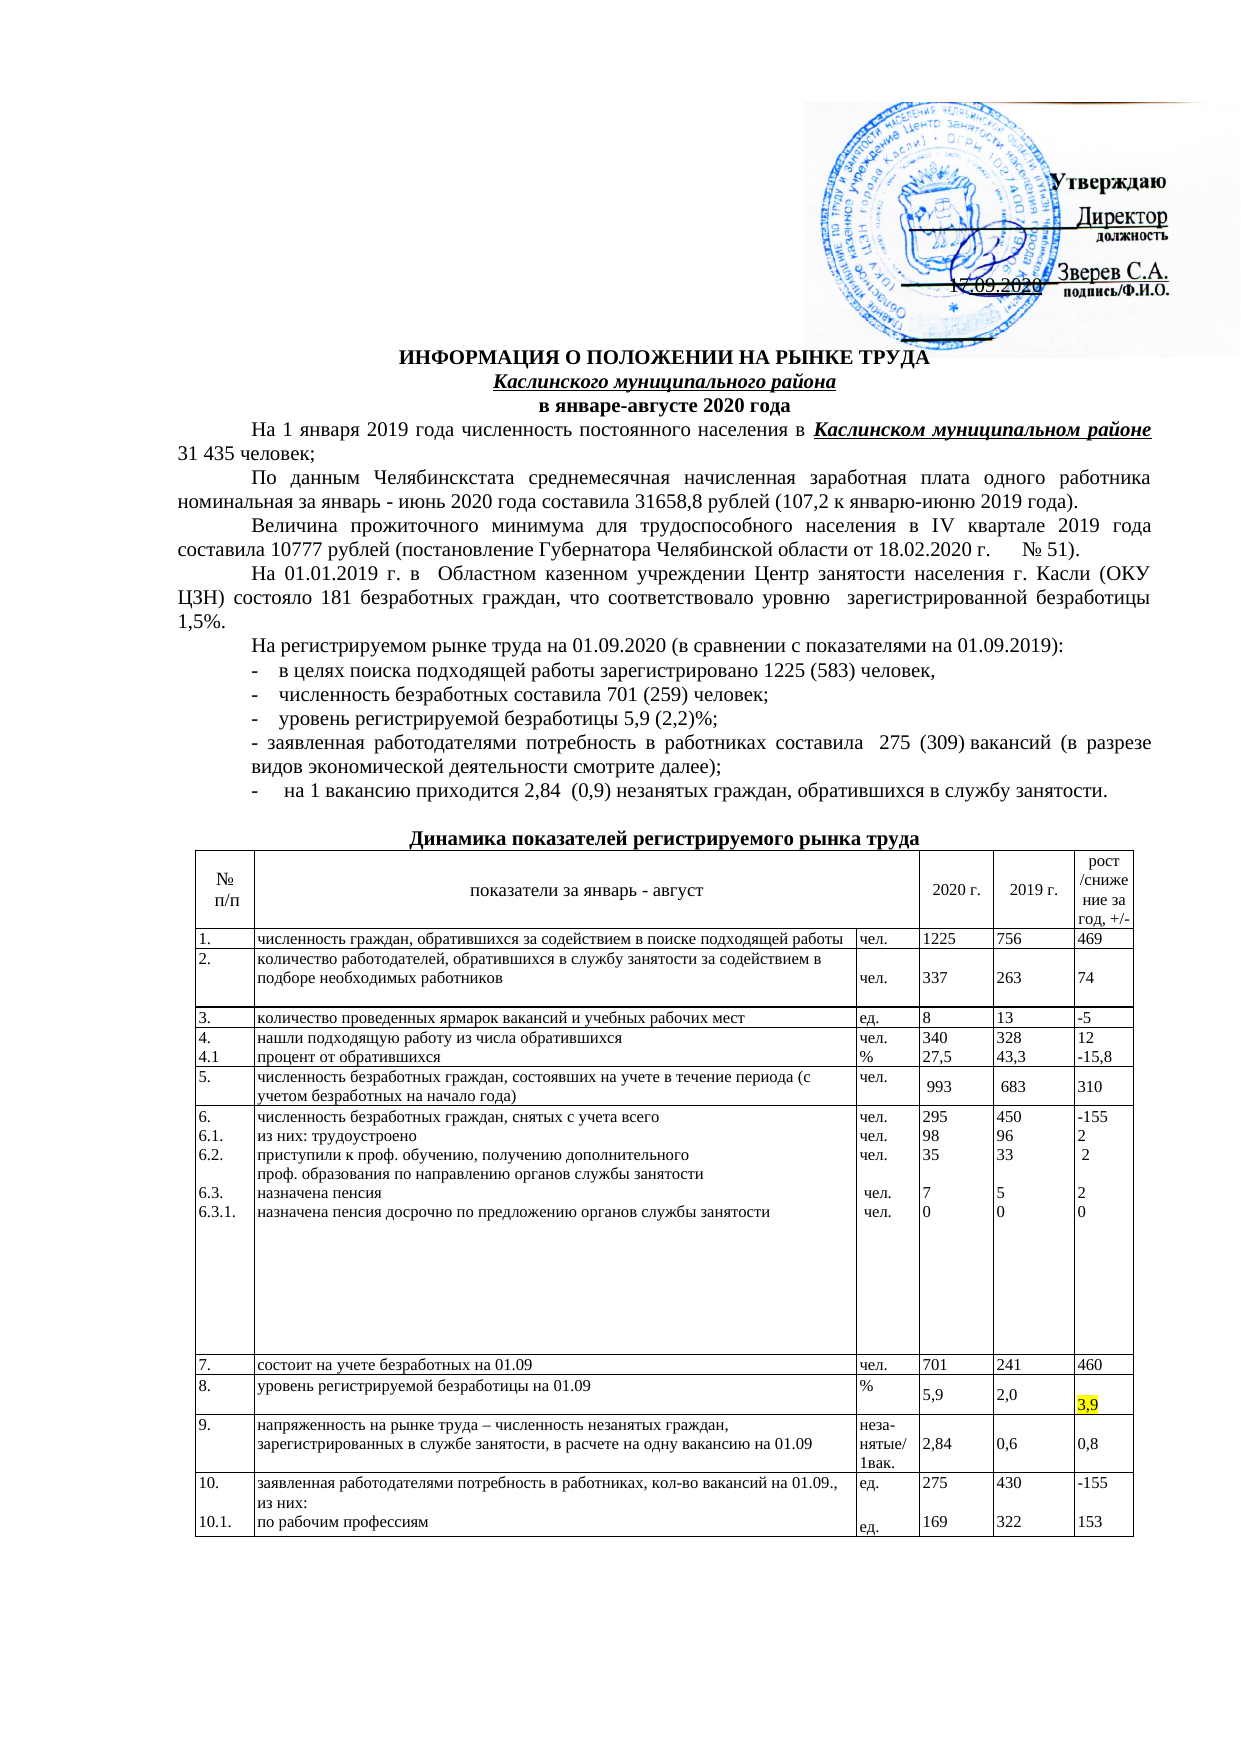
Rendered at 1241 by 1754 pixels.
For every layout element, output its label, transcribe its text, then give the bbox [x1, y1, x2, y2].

table_cell 6. 6.1. 6.2. 6.3. 6.3.1. [196, 1106, 254, 1354]
text На 01.01.2019 г. в Областном казенном учреждении Центр занятости населения г. Касли (ОКУ ЦЗН) состояло 181 безработных граждан, что соответствовало уровню зарегистрированной безработицы 1,5%. [177, 561, 1152, 633]
title 17.09.2020 [177, 272, 1152, 297]
table_cell неза-нятые/1вак. [857, 1415, 919, 1472]
picture [803, 102, 1241, 358]
table_cell 275 169 275 [920, 1473, 993, 1536]
table_cell численность граждан, обратившихся за содействием в поиске подходящей работы [255, 929, 856, 948]
text - в целях поиска подходящей работы зарегистрировано 1225 (583) человек, [251, 657, 1152, 682]
table_cell 450 96 33 5 0 [994, 1106, 1074, 1354]
table_cell 5. [196, 1067, 254, 1105]
table_cell чел. [857, 1355, 919, 1374]
table_cell чел. [857, 929, 919, 948]
table_cell уровень регистрируемой безработицы на 01.09 [255, 1375, 856, 1414]
table_cell чел. % [857, 1028, 919, 1066]
table_cell 8. [196, 1375, 254, 1414]
table_cell 7. [196, 1355, 254, 1374]
text На 1 января 2019 года численность постоянного населения в Каслинском муниципальном районе 31 435 человек; [177, 417, 1152, 465]
table_header показатели за январь - август [255, 851, 919, 928]
text Динамика показателей регистрируемого рынка труда [177, 826, 1152, 850]
table_header 2019 г. [994, 851, 1074, 928]
table_cell 993 [920, 1067, 993, 1105]
text На регистрируемом рынке труда на 01.09.2020 (в сравнении с показателями на 01.09.2019): [177, 633, 1152, 657]
table_cell 74 [1075, 949, 1133, 1006]
table_cell 2,84 [920, 1415, 993, 1472]
table_cell чел. чел. чел. чел. чел. [857, 1106, 919, 1354]
table_cell 337 [920, 949, 993, 1006]
text - на 1 вакансию приходится 2,84 (0,9) незанятых граждан, обратившихся в службу занятости. [251, 778, 1152, 802]
table_cell чел. [857, 949, 919, 1006]
table_cell % [857, 1375, 919, 1414]
table_cell 683 [994, 1067, 1074, 1105]
title ИНФОРМАЦИЯ О ПОЛОЖЕНИИ НА РЫНКЕ ТРУДА [177, 345, 1152, 369]
table_cell нашли подходящую работу из числа обратившихся процент от обратившихся [255, 1028, 856, 1066]
title Каслинского муниципального района [177, 369, 1152, 393]
table_cell 10. 10.1. 10.2. [196, 1473, 254, 1536]
table_header 2020 г. [920, 851, 993, 928]
table_cell напряженность на рынке труда – численность незанятых граждан, зарегистрированных в службе занятости, в расчете на одну вакансию на 01.09 [255, 1415, 856, 1472]
table_header № п/п [196, 851, 254, 928]
text По данным Челябинскстата среднемесячная начисленная заработная плата одного работника номинальная за январь - июнь 2020 года составила 31658,8 рублей (107,2 к январю-июню 2019 года). [177, 465, 1152, 513]
table_cell 430 322 430 [994, 1473, 1074, 1536]
table_cell -155 2 2 2 0 [1075, 1106, 1133, 1354]
table_cell количество работодателей, обратившихся в службу занятости за содействием в подборе необходимых работников [255, 949, 856, 1006]
table_cell 9. [196, 1415, 254, 1472]
text - заявленная работодателями потребность в работниках составила 275 (309) вакансий (в разрезе видов экономической деятельности смотрите далее); [251, 730, 1152, 778]
title в январе-августе 2020 года [177, 393, 1152, 417]
table_cell ед. ед. ед. [857, 1473, 919, 1536]
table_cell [255, 1473, 856, 1536]
text - численность безработных составила 701 (259) человек; [251, 682, 1152, 706]
table_cell 310 [1075, 1067, 1133, 1105]
table_cell 0,6 [994, 1415, 1074, 1472]
text - уровень регистрируемой безработицы 5,9 (2,2)%; [251, 706, 1152, 730]
text Величина прожиточного минимума для трудоспособного населения в IV квартале 2019 года составила 10777 рублей (постановление Губернатора Челябинской области от 18.02.2020 г. № 51). [177, 513, 1152, 561]
table_cell чел. [857, 1067, 919, 1105]
table_cell -155 153 -155 [1075, 1473, 1133, 1536]
table_cell 2. [196, 949, 254, 1006]
table_cell 2,0 [994, 1375, 1074, 1414]
table_cell 5,9 [920, 1375, 993, 1414]
table_cell 295 98 35 7 0 [920, 1106, 993, 1354]
table_cell численность безработных граждан, снятых с учета всего из них: трудоустроено приступили к проф. обучению, получению дополнительного проф. образования по направлению органов службы занятости назначена пенсия назначена пенсия досрочно по предложению органов службы занятости [255, 1106, 856, 1354]
table_cell 0,8 [1075, 1415, 1133, 1472]
